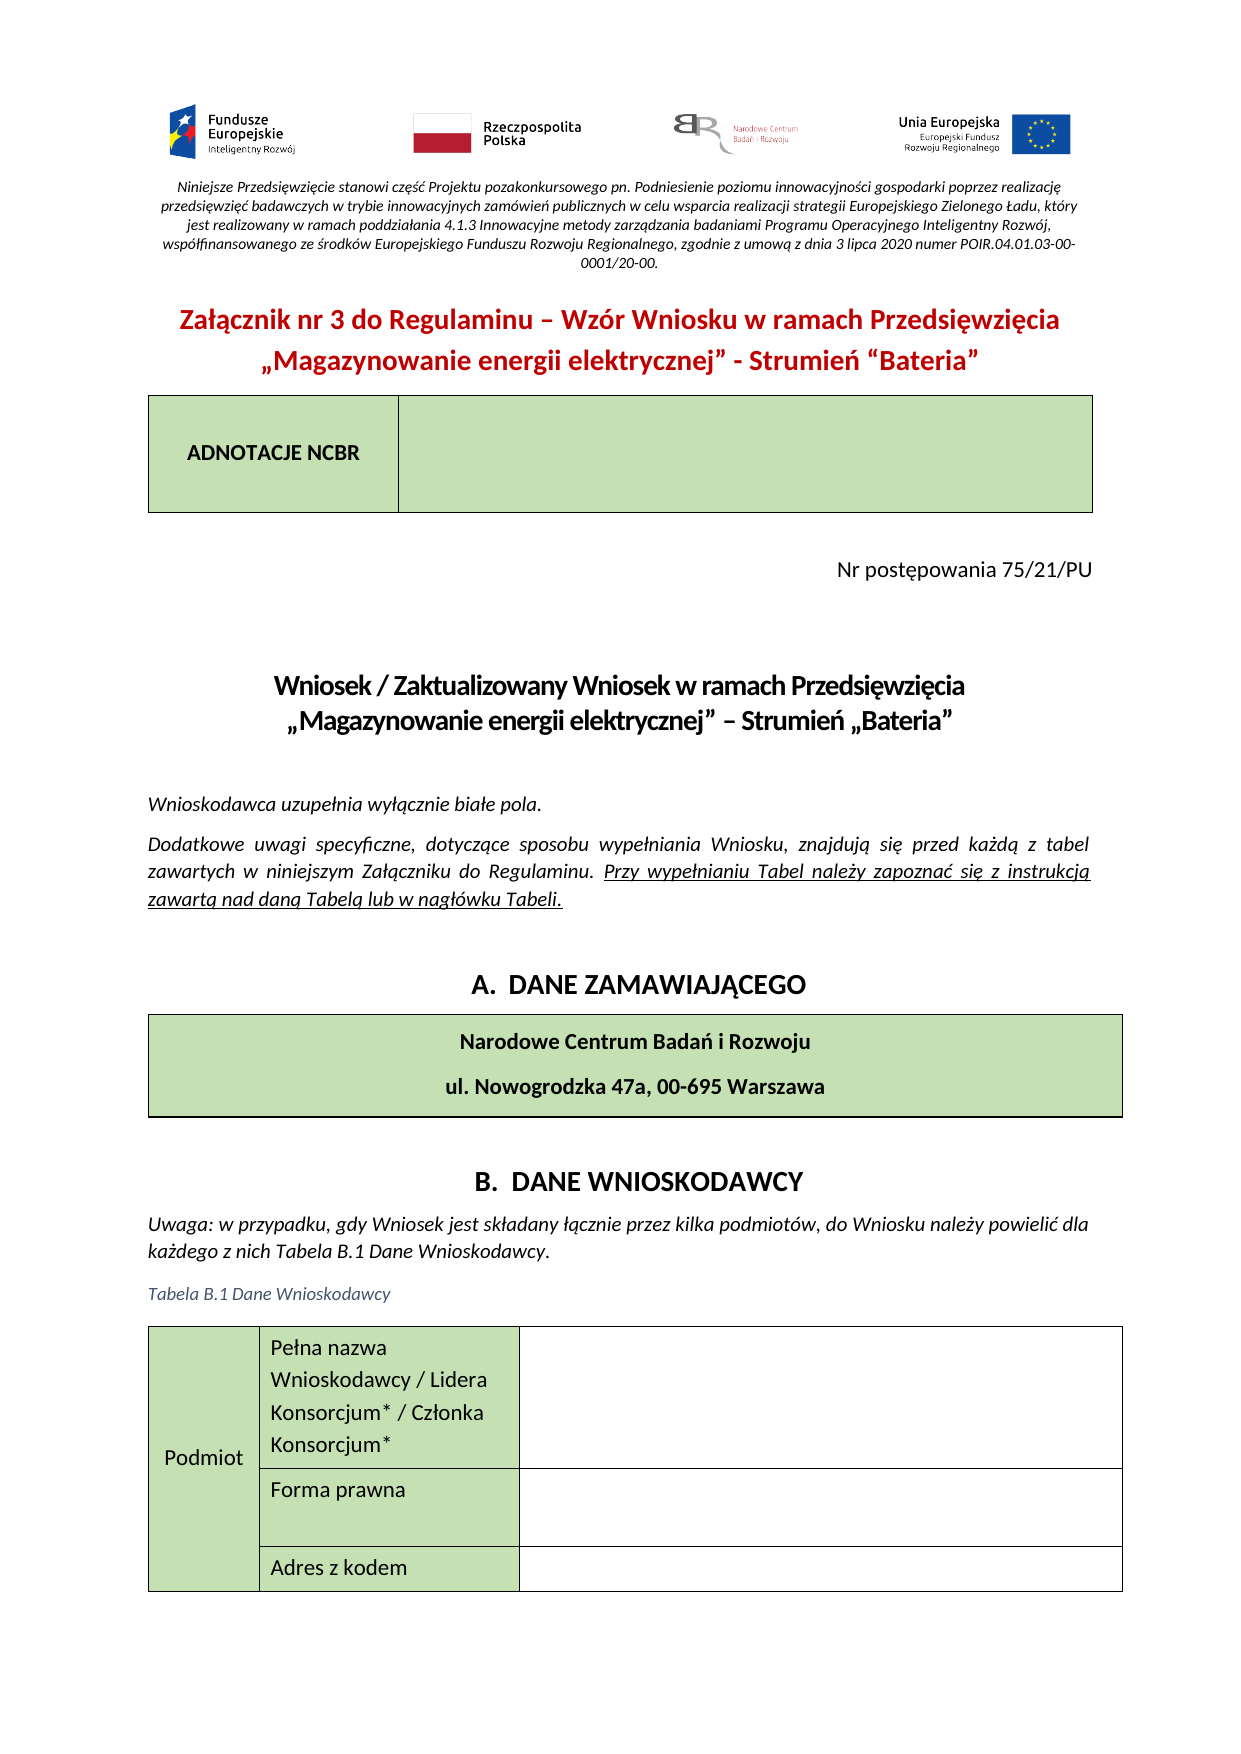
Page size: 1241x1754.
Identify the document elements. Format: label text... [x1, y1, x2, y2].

picture [169, 104, 1071, 159]
table_header [399, 396, 1092, 512]
list Nr postępowania 75/21/PU [148, 556, 1092, 583]
subtitle DANE ZAMAWIAJĄCEGO [185, 966, 1092, 1001]
subtitle DANE WNIOSKODAWCY [185, 1163, 1092, 1198]
table_cell [520, 1547, 1122, 1591]
table_cell Forma prawna [260, 1469, 519, 1546]
text Uwaga: w przypadku, gdy Wniosek jest składany łącznie przez kilka podmiotów, do Wniosku należy powielić dla każdego z nich Tabelę B.1. [148, 1211, 1092, 1263]
table_header ADNOTACJE NCBR [149, 396, 398, 512]
title Wniosek / Zaktualizowany Wniosek w ramach Przedsięwzięcia [148, 667, 1092, 702]
title „Magazynowanie energii elektrycznej” – Strumień „Bateria” [148, 702, 1092, 738]
table_cell [520, 1469, 1122, 1546]
table_header Podmiot [149, 1327, 259, 1591]
table_header [520, 1327, 1122, 1468]
text Załącznik nr 3 do Regulaminu – Wzór Wniosku w ramach Przedsięwzięcia „Magazynowanie energii elektrycznej” - Strumień “Bateria” [148, 301, 1092, 377]
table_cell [260, 1547, 519, 1591]
text Wnioskodawca uzupełnia wyłącznie białe pola. [148, 791, 1092, 817]
text Dodatkowe uwagi specyficzne, dotyczące sposobu wypełniania Wniosku, znajdują się przed każdą z tabel zawartych w niniejszym Załączniku do Regulaminu. Przy wypełnianiu Tabel należy zapoznać się z instrukcją zawartą nad daną Tabelą lub w nagłówku Tabeli. [148, 831, 1092, 911]
text Tabela B.1 Dane Wnioskodawcy [148, 1282, 1092, 1305]
table_header Narodowe Centrum Badań i Rozwoju ul. Nowogrodzka 47a, 00-695 Warszawa [149, 1015, 1122, 1116]
table_header Pełna nazwa Wnioskodawcy / Lidera Konsorcjum* / Członka Konsorcjum* [260, 1327, 519, 1468]
